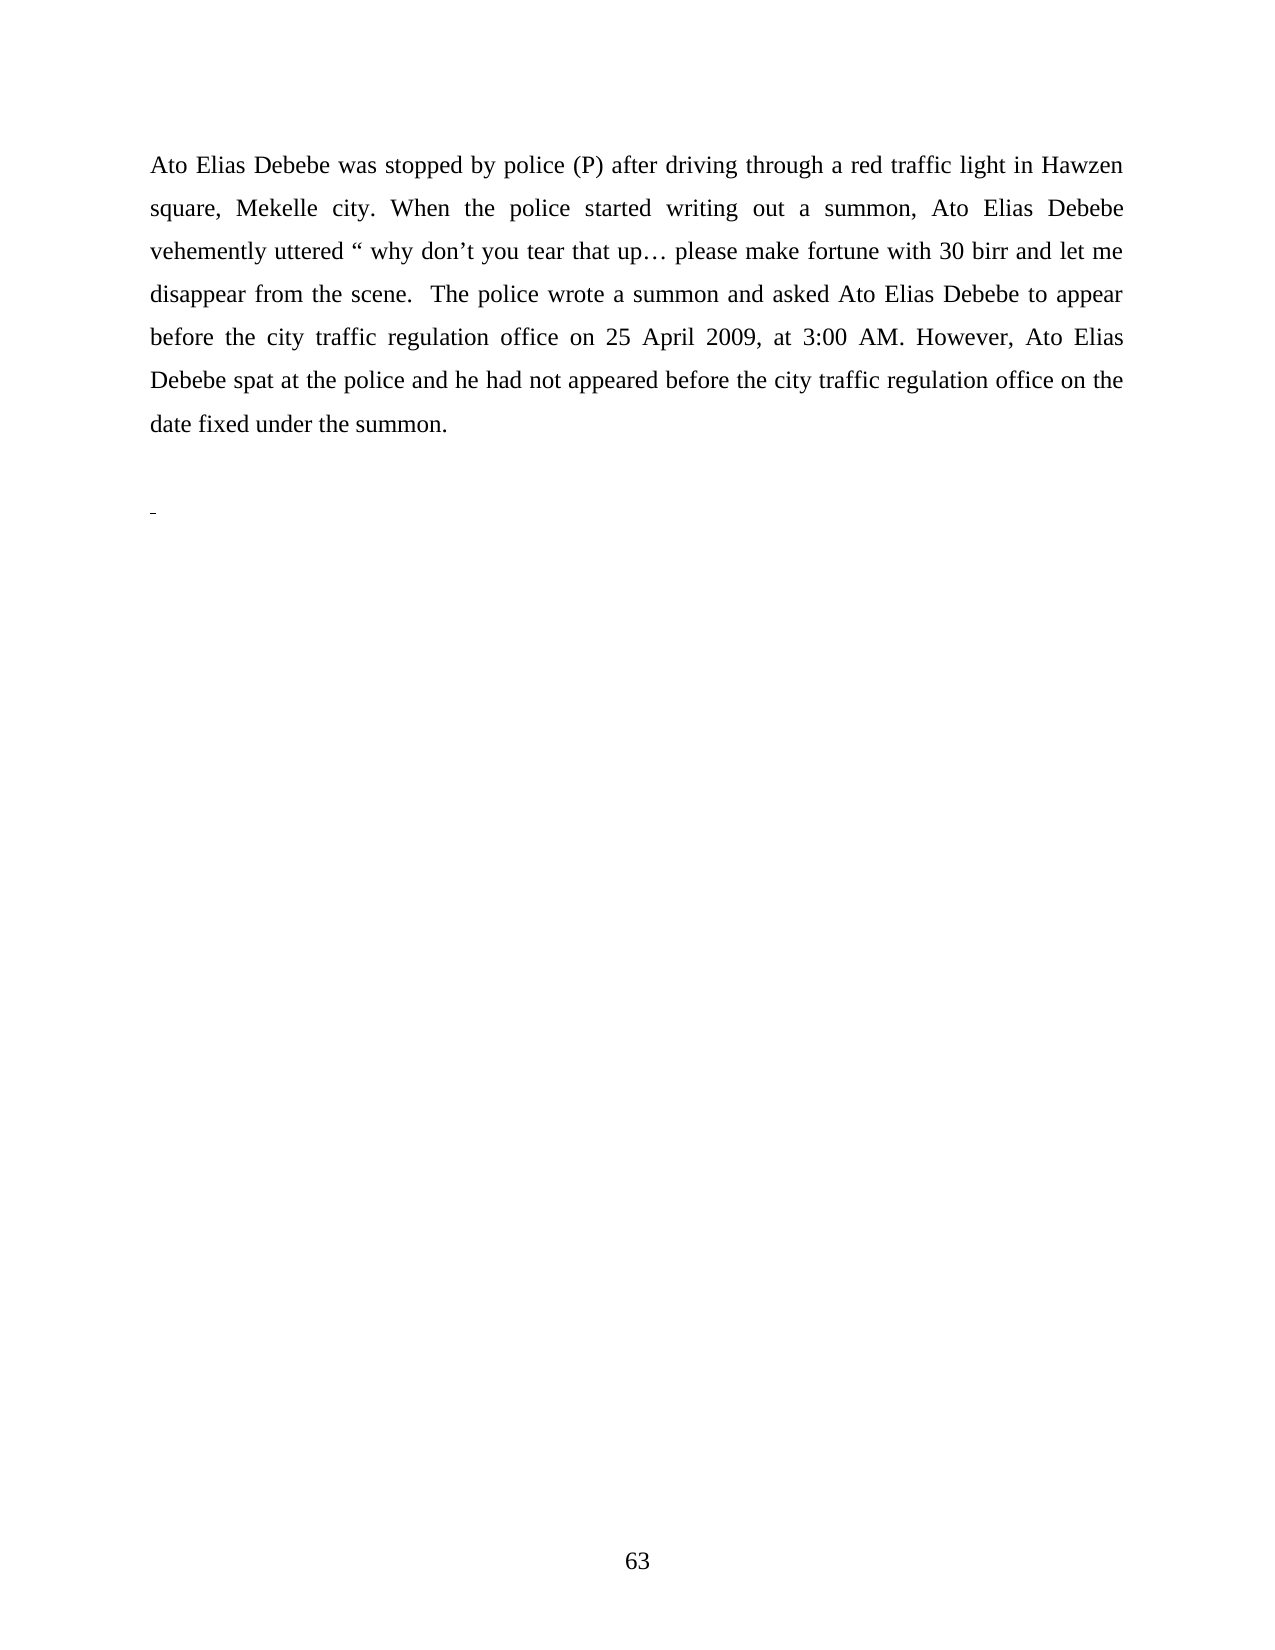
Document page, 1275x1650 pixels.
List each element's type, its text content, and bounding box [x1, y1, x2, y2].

text Ato Elias Debebe was stopped by police (P) after driving through a red traffic light in Hawzen square, Mekelle city. When the police started writing out a summon, Ato Elias Debebe vehemently uttered “ why don’t you tear that up… please make fortune with 30 birr and let me disappear from the scene. The police wrote a summon and asked Ato Elias Debebe to appear before the city traffic regulation office on 25 April 2009, at 3:00 AM. However, Ato Elias Debebe spat at the police and he had not appeared before the city traffic regulation office on the date fixed under the summon. [150, 150, 1125, 437]
